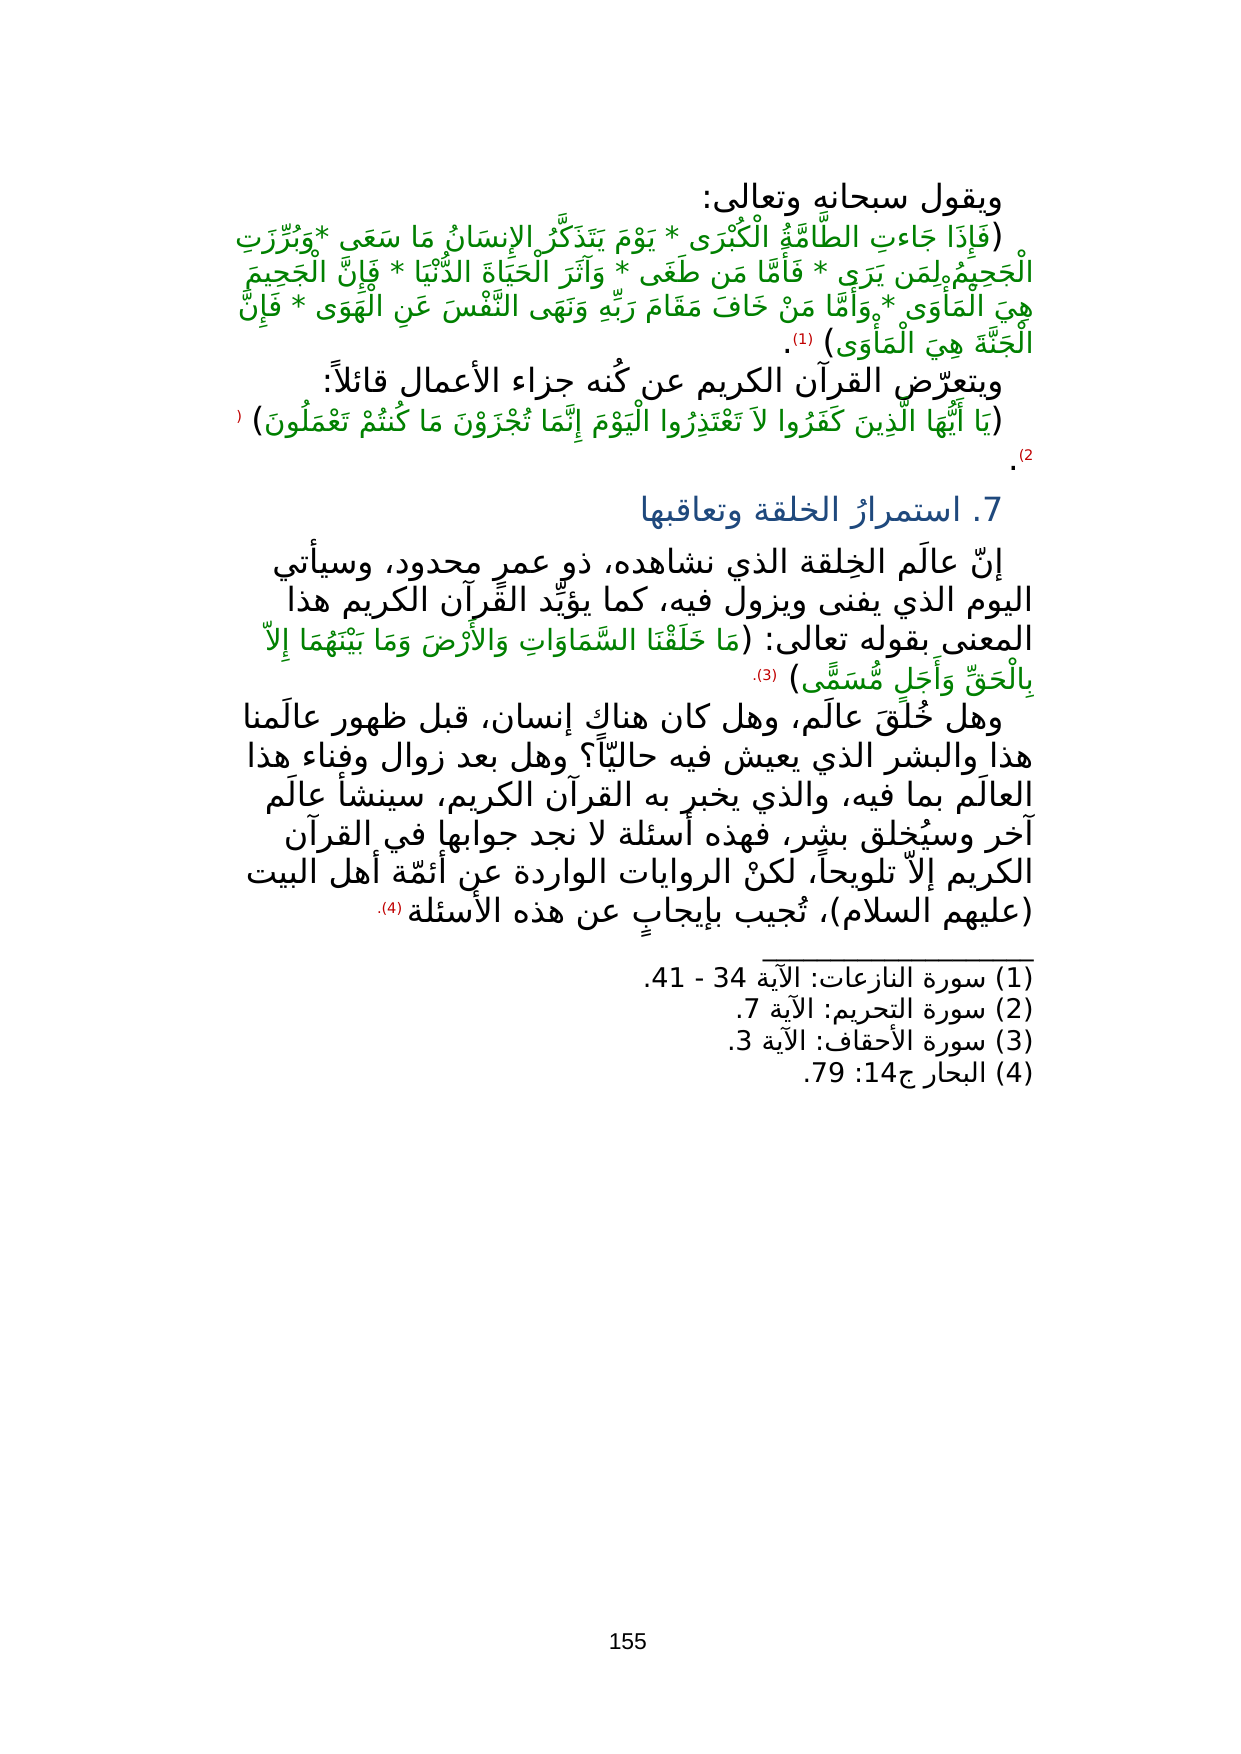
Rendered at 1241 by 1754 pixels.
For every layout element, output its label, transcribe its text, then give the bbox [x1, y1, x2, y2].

text ويقول سبحانه وتعالى: [222, 177, 1033, 216]
text وهل خُلقَ عالَم، وهل كان هناك إنسان، قبل ظهور عالَمنا هذا والبشر الذي يعيش فيه حاليّاً؟ وهل بعد زوال وفناء هذا العالَم بما فيه، والذي يخبر به القرآن الكريم، سينشأ عالَم آخر وسيُخلق بشر، فهذه أسئلة لا نجد جوابها في القرآن الكريم إلاّ تلويحاً، لكنْ الروايات الواردة عن أئمّة أهل البيت (عليهم السلام)، تُجيب بإيجابٍ عن هذه الأسئلة (4). [222, 697, 1033, 931]
text إنّ عالَم الخِلقة الذي نشاهده، ذو عمرٍ محدود، وسيأتي اليوم الذي يفنى ويزول فيه، كما يؤيِّد القرآن الكريم هذا المعنى بقوله تعالى: (مَا خَلَقْنَا السَّمَاوَاتِ وَالأَرْضَ وَمَا بَيْنَهُمَا إِلاّ بِالْحَقِّ وَأَجَلٍ مُّسَمًّى) (3). [222, 542, 1033, 697]
text (4) البحار ج14: 79. [222, 1057, 1033, 1088]
text (1) سورة النازعات: الآية 34 - 41. [222, 962, 1033, 994]
text (فَإِذَا جَاءتِ الطَّامَّةُ الْكُبْرَى * يَوْمَ يَتَذَكَّرُ الإِنسَانُ مَا سَعَى *وَبُرِّزَتِ الْجَحِيمُ لِمَن يَرَى * فَأَمَّا مَن طَغَى * وَآثَرَ الْحَيَاةَ الدُّنْيَا * فَإِنَّ الْجَحِيمَ هِيَ الْمَأْوَى * وَأَمَّا مَنْ خَافَ مَقَامَ رَبِّهِ وَنَهَى النَّفْسَ عَنِ الْهَوَى * فَإِنَّ الْجَنَّةَ هِيَ الْمَأْوَى) (1). [222, 216, 1033, 362]
text (يَا أَيُّهَا الَّذِينَ كَفَرُوا لاَ تَعْتَذِرُوا الْيَوْمَ إِنَّمَا تُجْزَوْنَ مَا كُنتُمْ تَعْمَلُونَ) (2). [222, 401, 1033, 478]
text (3) سورة الأحقاف: الآية 3. [222, 1025, 1033, 1057]
text ____________________ [222, 931, 1033, 962]
text ويتعرّض القرآن الكريم عن كُنه جزاء الأعمال قائلاً: [222, 362, 1033, 401]
text (2) سورة التحريم: الآية 7. [222, 994, 1033, 1025]
subtitle 7. استمرارُ الخلقة وتعاقبها [222, 491, 1033, 529]
